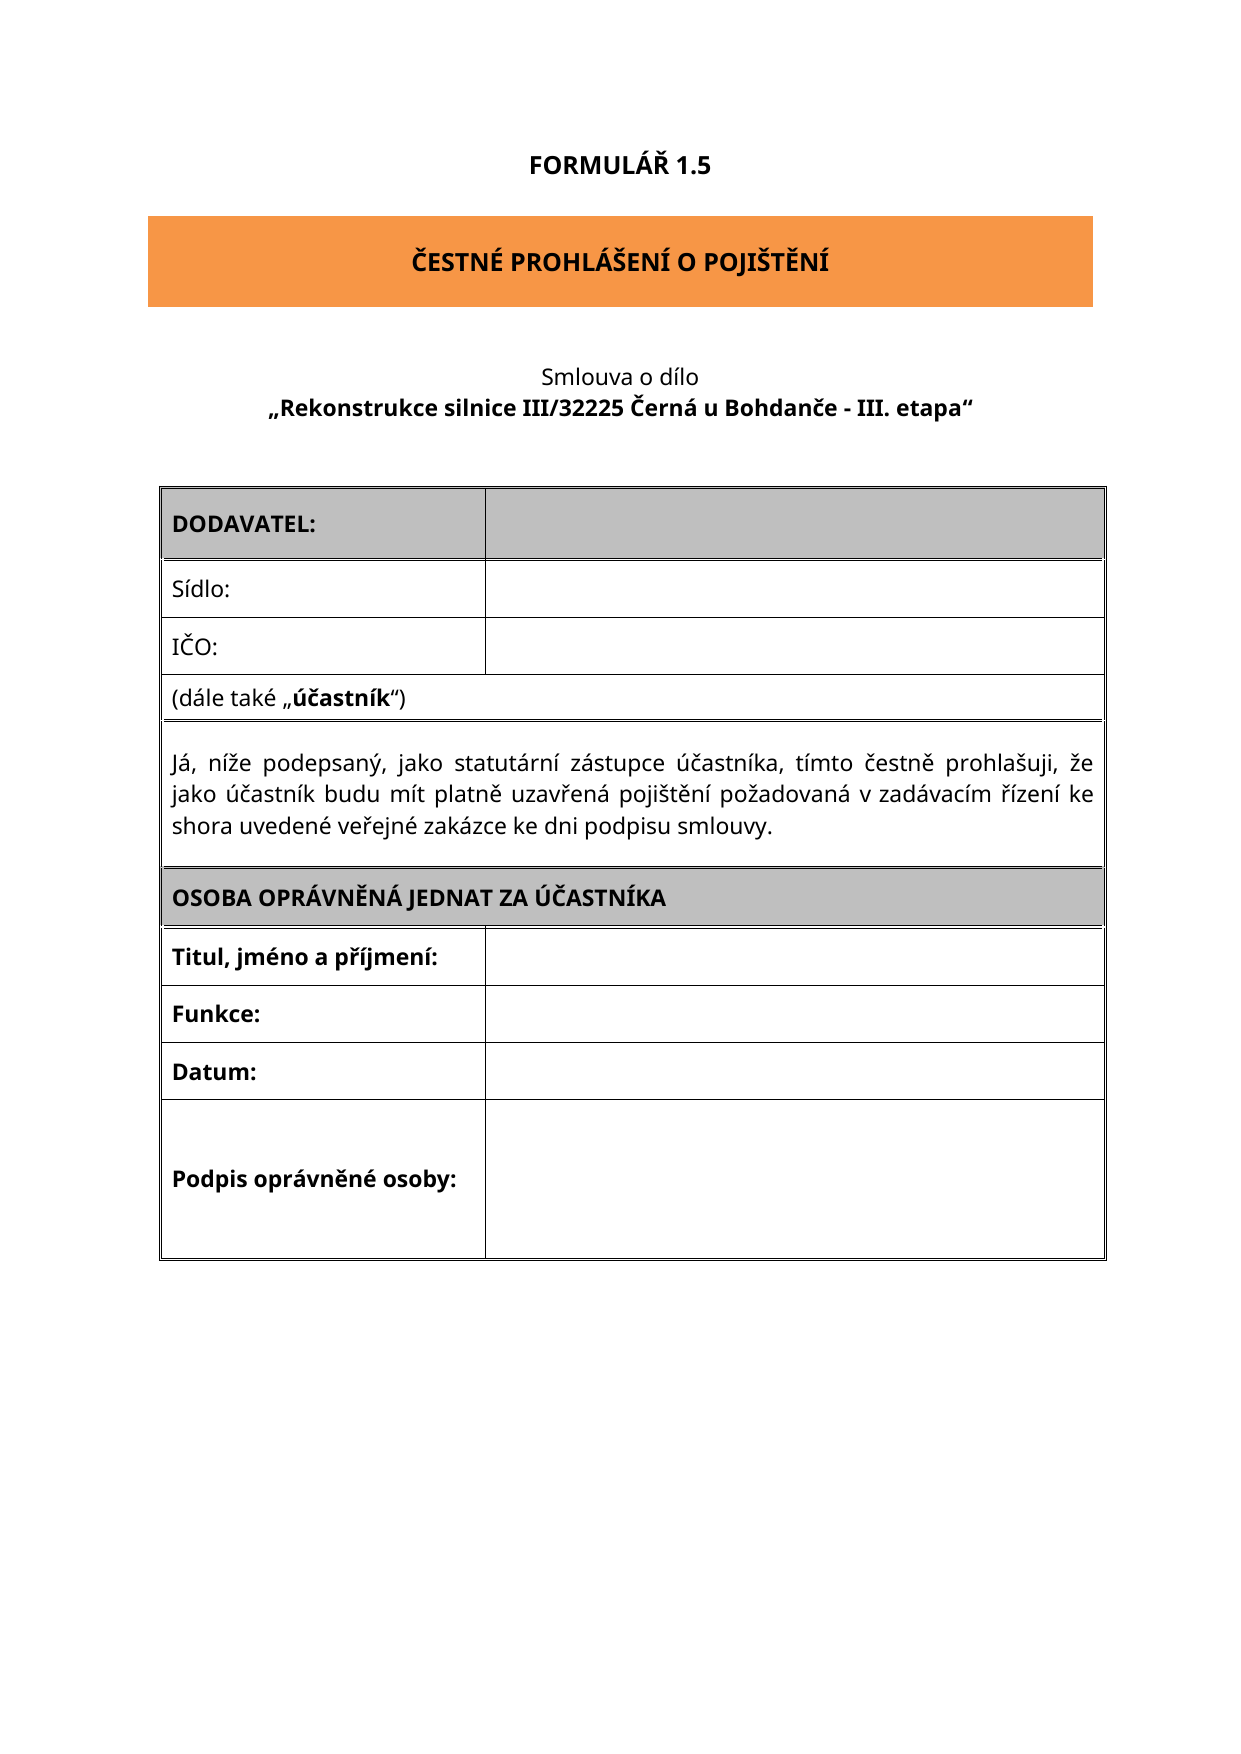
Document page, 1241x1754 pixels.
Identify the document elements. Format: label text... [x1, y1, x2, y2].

table_cell [486, 618, 1104, 674]
table_cell [486, 1100, 1104, 1258]
text „Rekonstrukce silnice III/32225 Černá u Bohdanče - III. etapa“ [148, 392, 1093, 423]
table_header DODAVATEL: [162, 489, 485, 558]
table_cell osoba oprávněná jednat za účastníka [160, 866, 1105, 925]
table_cell [486, 1043, 1104, 1099]
table_cell Funkce: [162, 986, 485, 1042]
table_cell IČO: [162, 618, 485, 674]
table_cell Datum: [162, 1043, 485, 1099]
table_cell Titul, jméno a příjmení: [160, 925, 485, 985]
table_cell [486, 558, 1104, 617]
text Smlouva o dílo [148, 361, 1093, 392]
table_header [486, 489, 1104, 558]
table_cell Já, níže podepsaný, jako statutární zástupce účastníka, tímto čestně prohlašuji, že jako účastník budu mít platně uzavřená pojištění požadovaná v zadávacím řízení ke shora uvedené veřejné zakázce ke dni podpisu smlouvy. [160, 719, 1105, 866]
table_cell Podpis oprávněné osoby: [162, 1100, 485, 1258]
table_cell [486, 986, 1104, 1042]
table_cell Sídlo: [162, 558, 485, 617]
text FORMULÁŘ 1.5 [148, 148, 1093, 182]
text Čestné prohlášení o pojištění [148, 244, 1093, 278]
table_cell [486, 925, 1105, 985]
table_cell (dále také „účastník“) [162, 675, 1104, 719]
